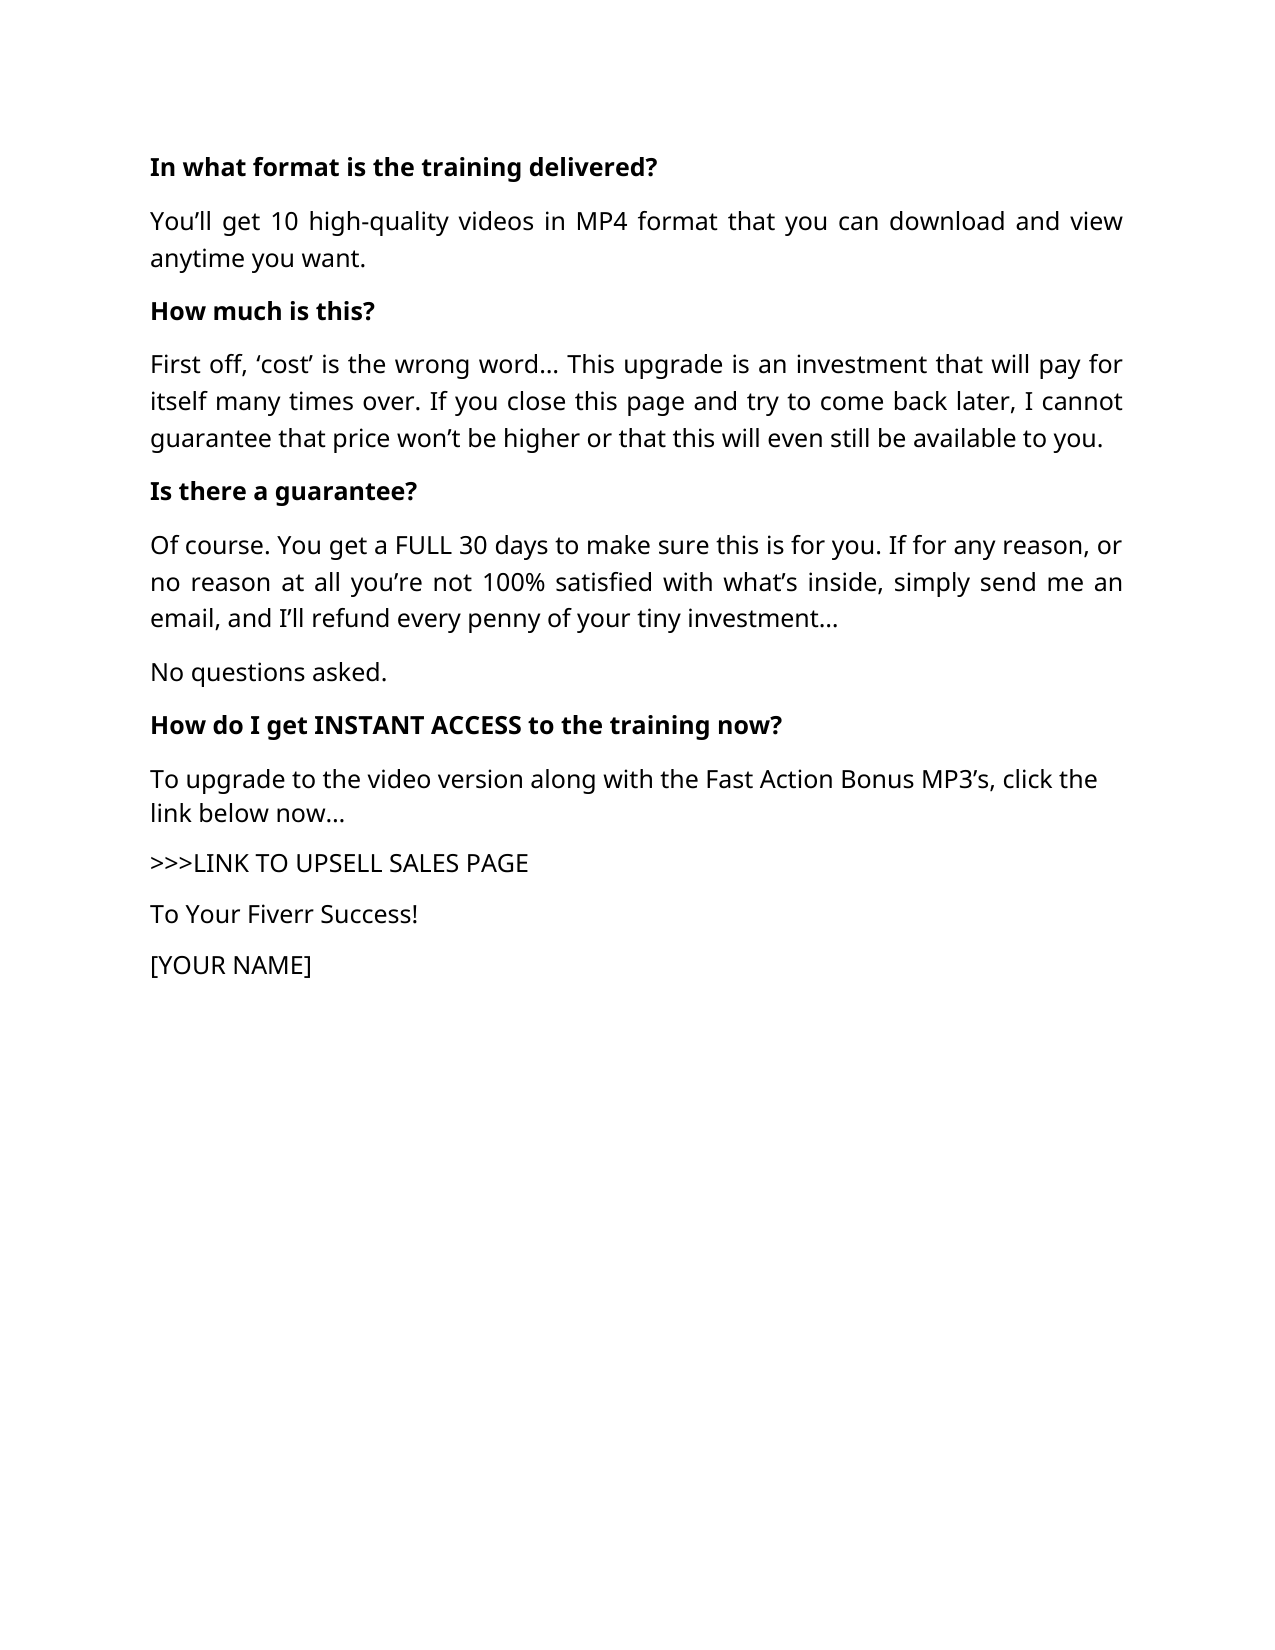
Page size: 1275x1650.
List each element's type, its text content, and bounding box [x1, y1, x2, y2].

text Is there a guarantee? [150, 474, 1125, 508]
text Of course. You get a FULL 30 days to make sure this is for you. If for any reason, or no reason at all you’re not 100% satisfied with what’s inside, simply send me an email, and I’ll refund every penny of your tiny investment… [150, 527, 1125, 635]
text To Your Fiverr Success! [150, 897, 1125, 931]
text In what format is the training delivered? [150, 150, 1125, 184]
text To upgrade to the video version along with the Fast Action Bonus MP3’s, click the link below now… [150, 761, 1125, 829]
text >>>LINK TO UPSELL SALES PAGE [150, 846, 1125, 880]
text First off, ‘cost’ is the wrong word… This upgrade is an investment that will pay for itself many times over. If you close this page and try to come back later, I cannot guarantee that price won’t be higher or that this will even still be available to you. [150, 347, 1125, 455]
text How much is this? [150, 294, 1125, 328]
text No questions asked. [150, 654, 1125, 688]
text How do I get INSTANT ACCESS to the training now? [150, 708, 1125, 742]
text You’ll get 10 high-quality videos in MP4 format that you can download and view anytime you want. [150, 203, 1125, 274]
text [YOUR NAME] [150, 948, 1125, 982]
